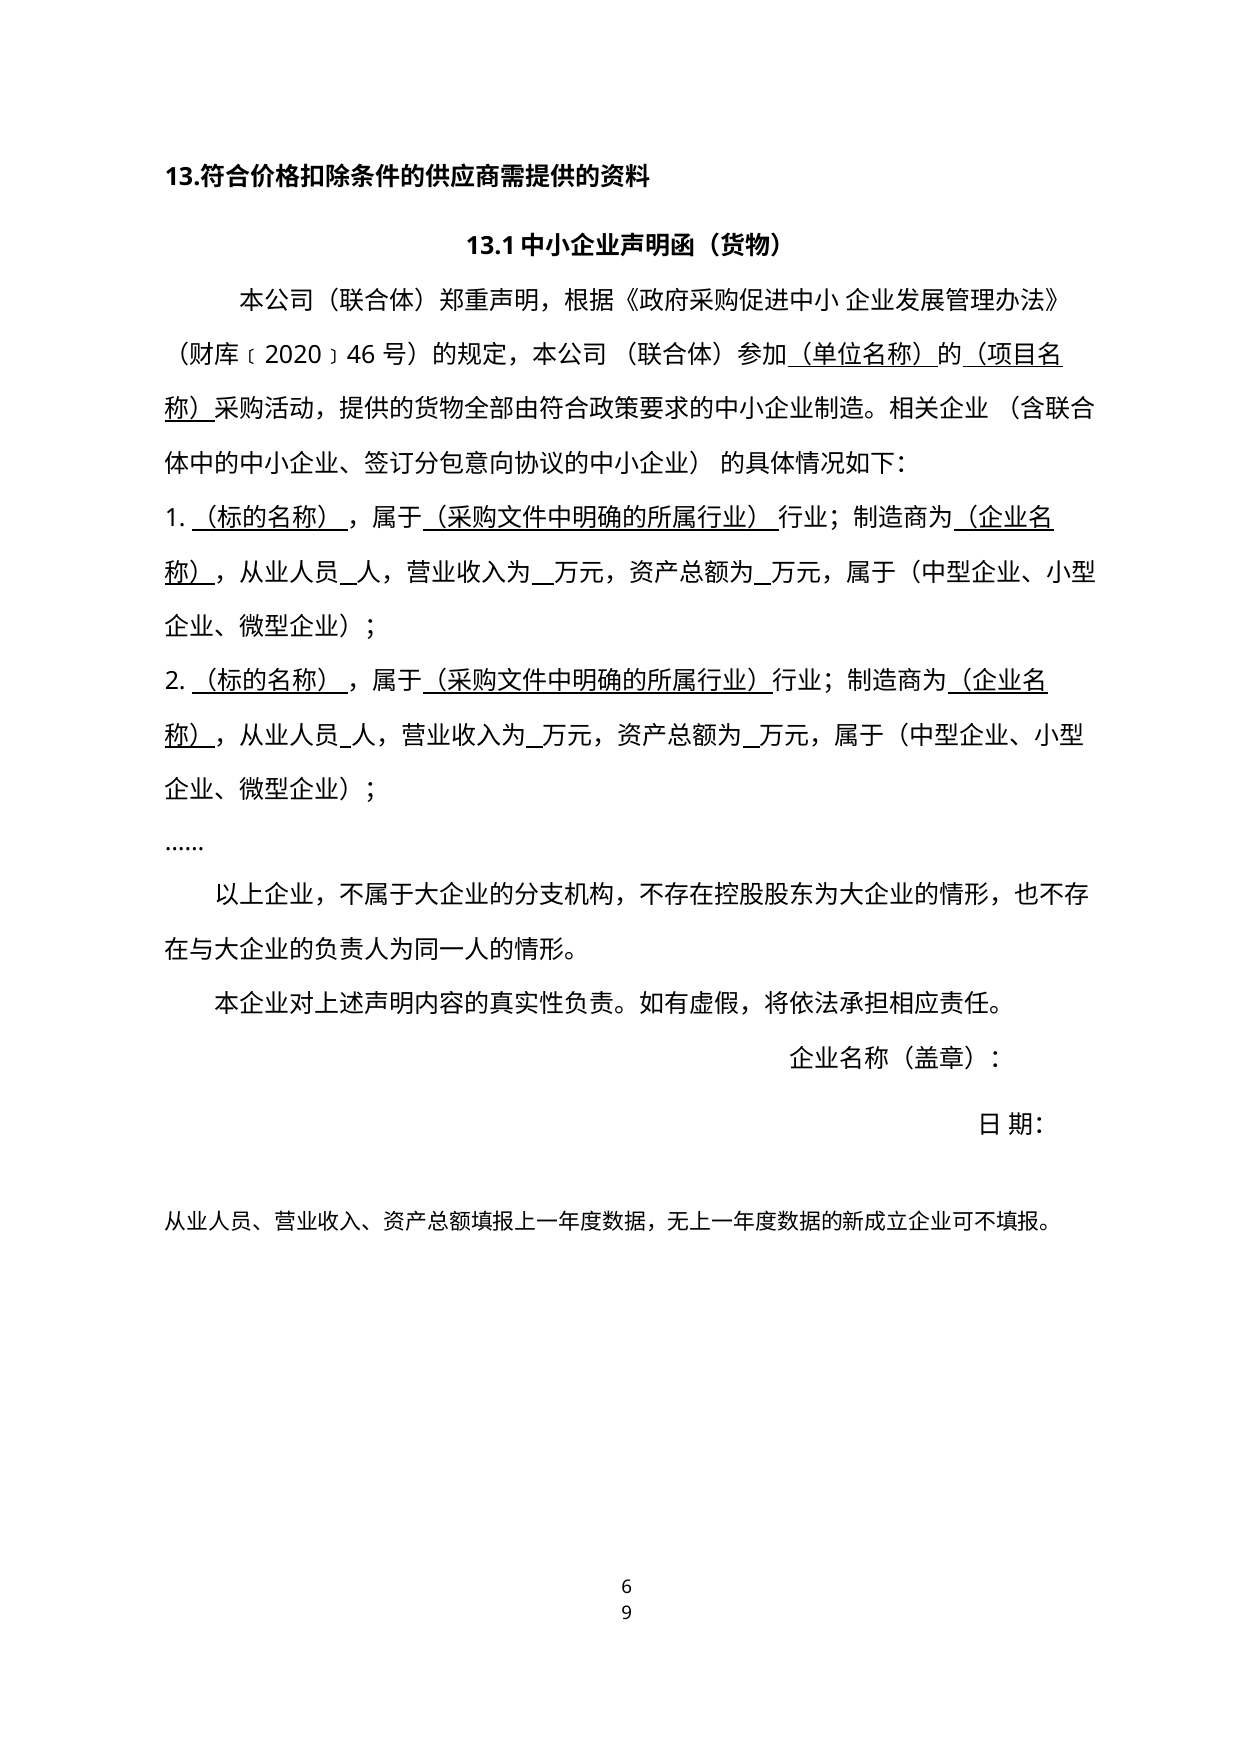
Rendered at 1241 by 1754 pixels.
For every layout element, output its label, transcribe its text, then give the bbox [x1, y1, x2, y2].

text 本公司（联合体）郑重声明，根据《政府采购促进中小 企业发展管理办法》（财库﹝2020﹞46 号）的规定，本公司 （联合体）参加（单位名称）的（项目名称）采购活动，提供的货物全部由符合政策要求的中小企业制造。相关企业 （含联合体中的中小企业、签订分包意向协议的中小企业） 的具体情况如下： [164, 280, 1096, 479]
text …… [164, 824, 1096, 858]
text 1. （标的名称） ，属于（采购文件中明确的所属行业） 行业；制造商为（企业名称），从业人员 人，营业收入为 万元，资产总额为 万元，属于（中型企业、小型企业、微型企业）； [164, 498, 1096, 643]
text 从业人员、营业收入、资产总额填报上一年度数据，无上一年度数据的新成立企业可不填报。 [164, 1204, 1096, 1236]
text 2. （标的名称） ，属于（采购文件中明确的所属行业）行业；制造商为（企业名称），从业人员 人，营业收入为 万元，资产总额为 万元，属于（中型企业、小型企业、微型企业）； [164, 661, 1096, 806]
text 本企业对上述声明内容的真实性负责。如有虚假，将依法承担相应责任。 [164, 984, 1096, 1020]
text 13.1中小企业声明函（货物） [164, 226, 1096, 262]
text 日 期： [164, 1105, 1058, 1141]
text 企业名称（盖章）： [164, 1038, 1096, 1074]
text 以上企业，不属于大企业的分支机构，不存在控股股东为大企业的情形，也不存在与大企业的负责人为同一人的情形。 [164, 875, 1096, 966]
text 13.符合价格扣除条件的供应商需提供的资料 [164, 156, 1096, 192]
